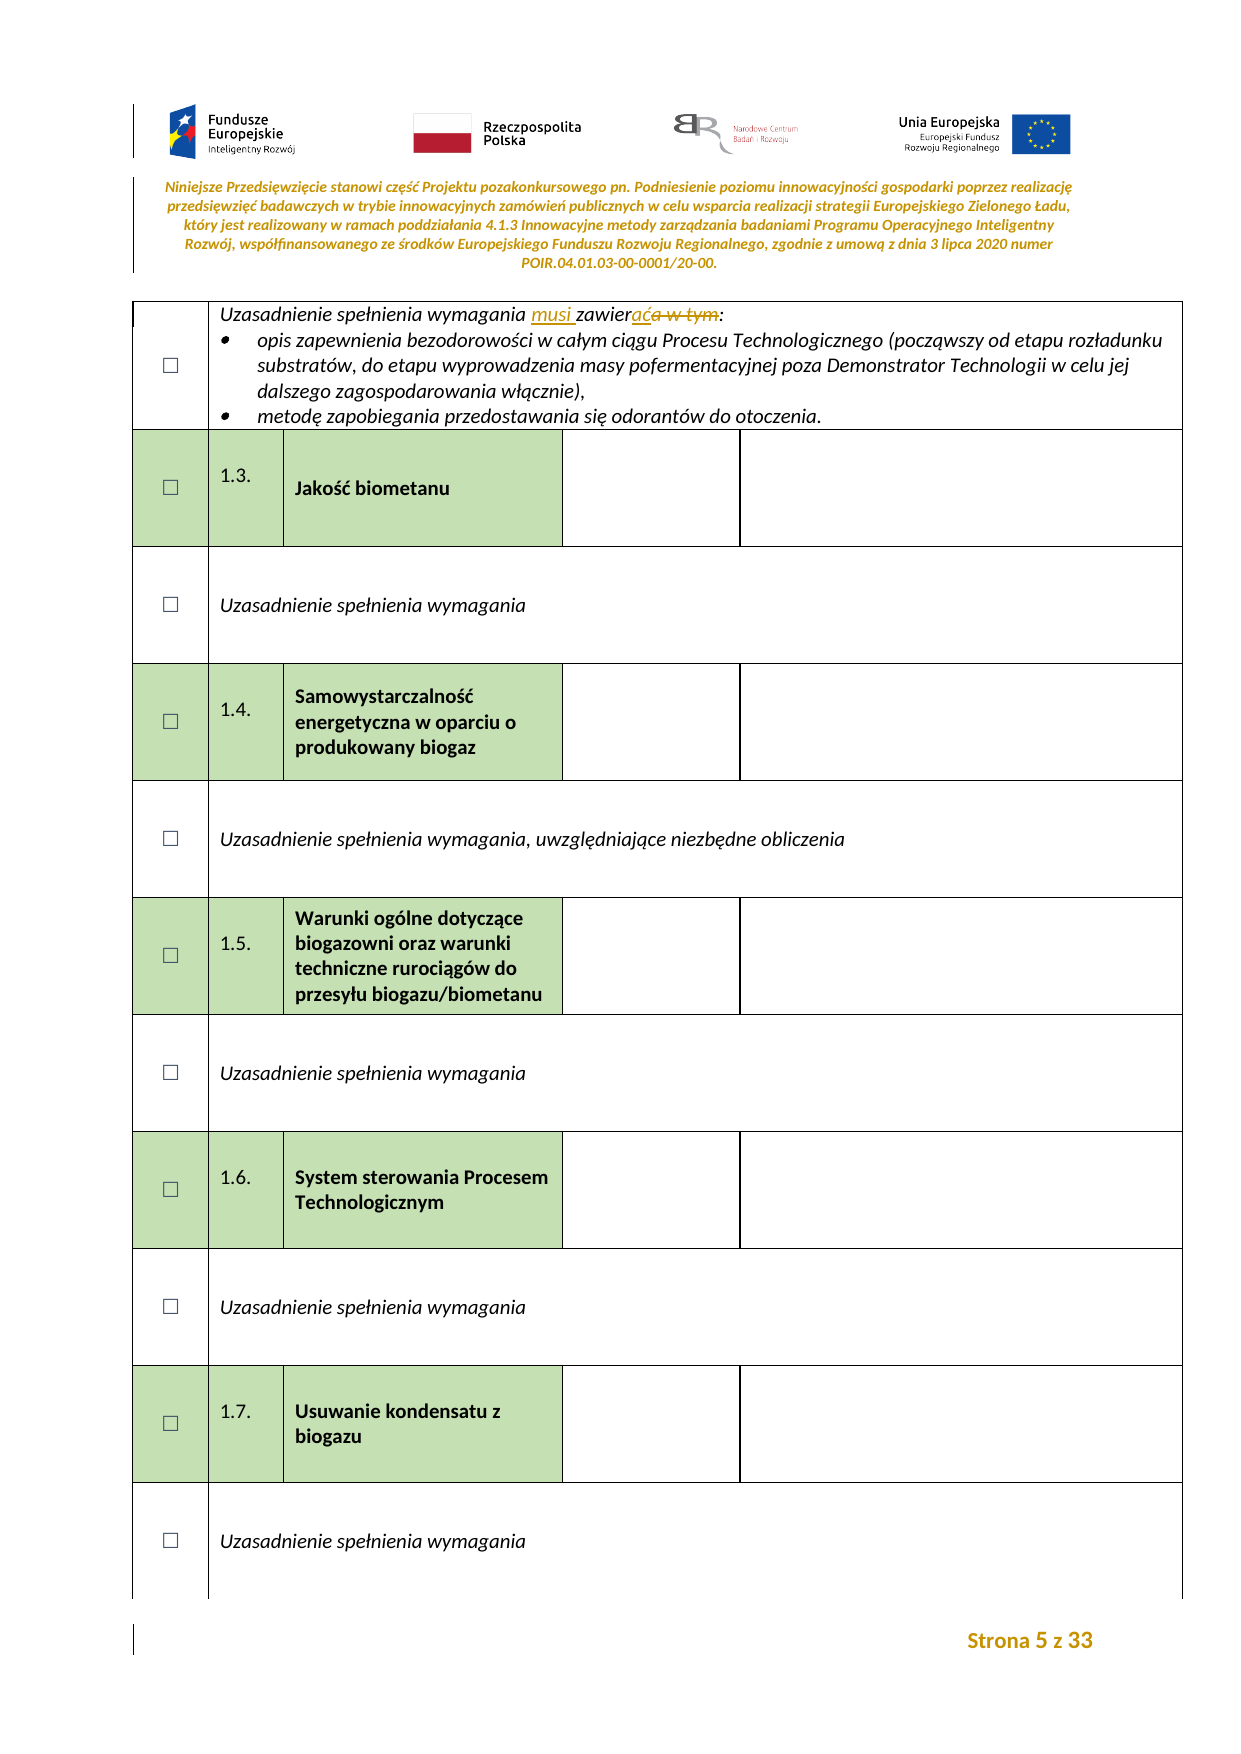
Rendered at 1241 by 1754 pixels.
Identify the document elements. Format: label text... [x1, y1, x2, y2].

table_cell Usuwanie kondensatu z biogazu [284, 1366, 562, 1482]
table_cell [209, 898, 283, 1014]
table_cell Uzasadnienie spełnienia wymagania, uwzględniające niezbędne obliczenia [209, 781, 1182, 897]
table_cell [563, 430, 739, 546]
table_cell Warunki ogólne dotyczące biogazowni oraz warunki techniczne rurociągów do przesyłu biogazu/biometanu [284, 898, 562, 1014]
table_cell [563, 1132, 739, 1248]
table_cell [563, 664, 739, 780]
table_cell [209, 1132, 283, 1248]
table_cell [741, 430, 1182, 546]
table_cell [741, 898, 1182, 1014]
table_cell Uzasadnienie spełnienia wymagania [209, 547, 1182, 663]
table_cell [563, 898, 739, 1014]
table_cell Jakość biometanu [284, 430, 562, 546]
table_cell System sterowania Procesem Technologicznym [284, 1132, 562, 1248]
table_cell Samowystarczalność energetyczna w oparciu o produkowany biogaz [284, 664, 562, 780]
table_cell Uzasadnienie spełnienia wymagania [209, 1483, 1182, 1598]
table_cell [209, 430, 283, 546]
table_cell [741, 1132, 1182, 1248]
table_cell [741, 1366, 1182, 1482]
table_cell [209, 1366, 283, 1482]
table_cell [209, 664, 283, 780]
table_cell [741, 664, 1182, 780]
table_cell Uzasadnienie spełnienia wymagania [209, 1015, 1182, 1131]
picture [169, 104, 1071, 159]
table_cell Uzasadnienie spełnienia wymagania zawier: opis zapewnienia bezodorowości w całym ciągu Procesu Technologicznego (począwszy od etapu rozładunku substratów, do etapu wyprowadzenia masy pofermentacyjnej poza Demonstrator Technologii w celu jej dalszego zagospodarowania włącznie), metodę zapobiegania przedostawania się odorantów do otoczenia. [209, 302, 1182, 429]
table_cell Uzasadnienie spełnienia wymagania [209, 1249, 1182, 1364]
table_cell [563, 1366, 739, 1482]
